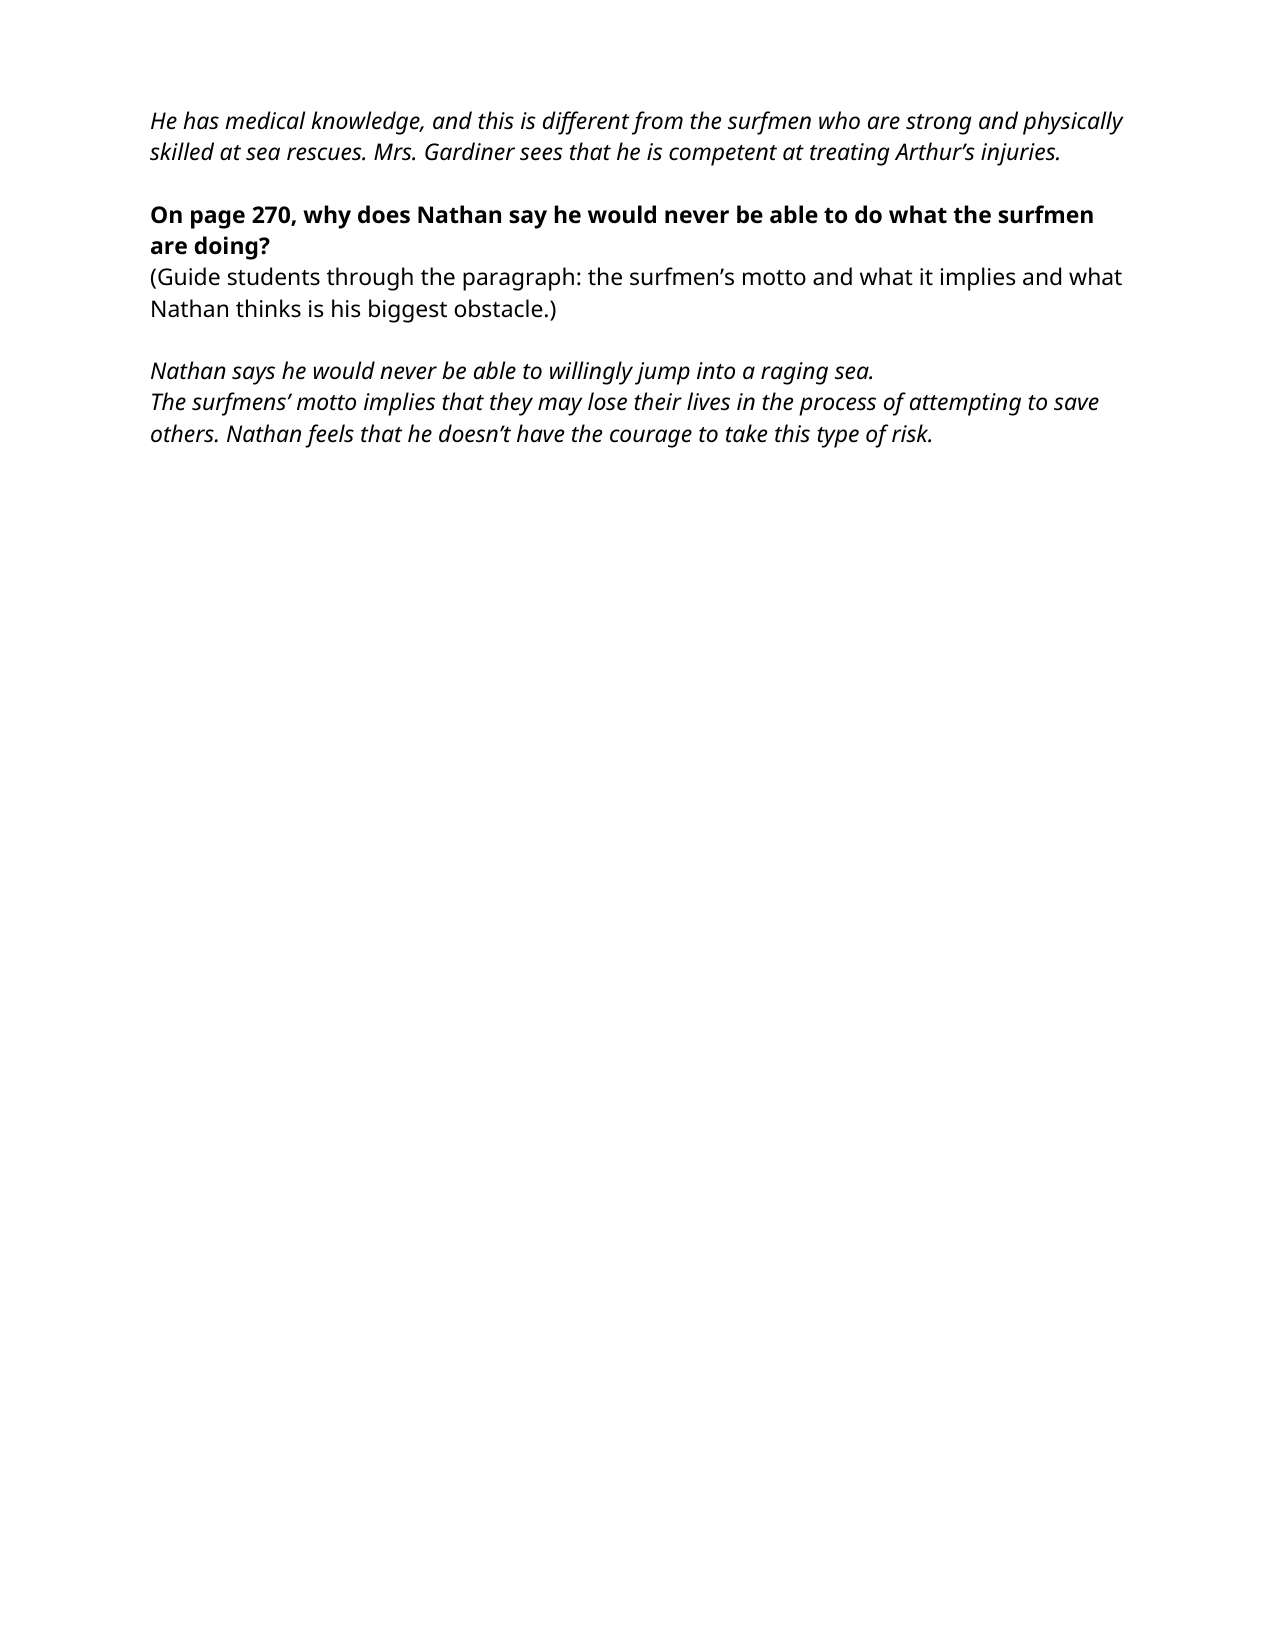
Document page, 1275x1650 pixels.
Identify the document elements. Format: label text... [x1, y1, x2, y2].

text (Guide students through the paragraph: the surfmen’s motto and what it implies and what Nathan thinks is his biggest obstacle.) [150, 261, 1125, 324]
text Nathan says he would never be able to willingly jump into a raging sea. [150, 355, 1125, 386]
text He has medical knowledge, and this is different from the surfmen who are strong and physically skilled at sea rescues. Mrs. Gardiner sees that he is competent at treating Arthur’s injuries. [150, 105, 1125, 167]
text The surfmens’ motto implies that they may lose their lives in the process of attempting to save others. Nathan feels that he doesn’t have the courage to take this type of risk. [150, 386, 1125, 449]
text On page 270, why does Nathan say he would never be able to do what the surfmen are doing? [150, 199, 1125, 261]
